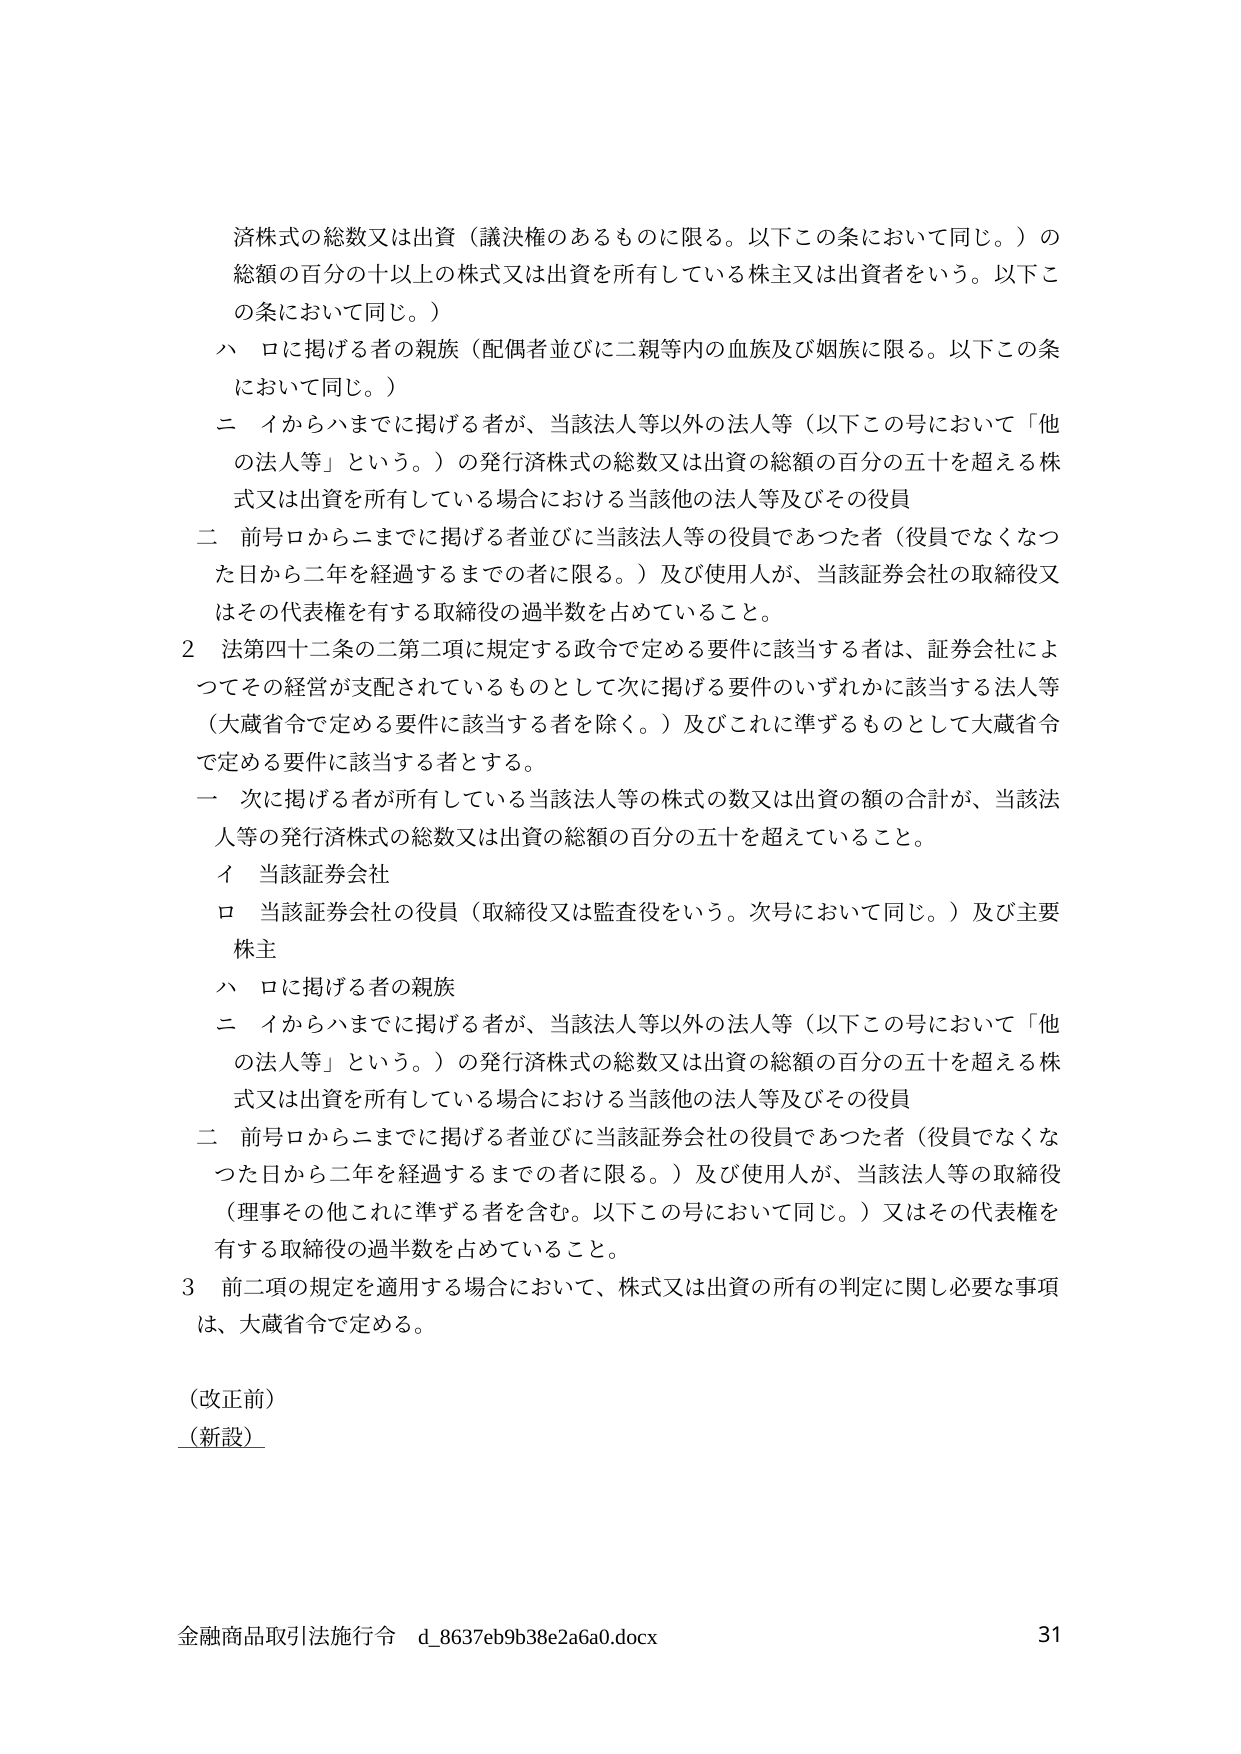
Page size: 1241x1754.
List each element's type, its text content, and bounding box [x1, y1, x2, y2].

text ハ ロに掲げる者の親族 [215, 967, 1063, 1004]
text 二 前号ロからニまでに掲げる者並びに当該証券会社の役員であつた者（役員でなくなつた日から二年を経過するまでの者に限る。）及び使用人が、当該法人等の取締役（理事その他これに準ずる者を含む。以下この号において同じ。）又はその代表権を有する取締役の過半数を占めていること。 [196, 1117, 1063, 1267]
text ２ 法第四十二条の二第二項に規定する政令で定める要件に該当する者は、証券会社によつてその経営が支配されているものとして次に掲げる要件のいずれかに該当する法人等（大蔵省令で定める要件に該当する者を除く。）及びこれに準ずるものとして大蔵省令で定める要件に該当する者とする。 [177, 629, 1063, 779]
text （改正前） [177, 1379, 1063, 1417]
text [215, 217, 1063, 329]
text （新設） [177, 1417, 1063, 1454]
text 一 次に掲げる者が所有している当該法人等の株式の数又は出資の額の合計が、当該法人等の発行済株式の総数又は出資の総額の百分の五十を超えていること。 [196, 779, 1063, 854]
text イ 当該証券会社 [215, 854, 1063, 892]
text ハ ロに掲げる者の親族（配偶者並びに二親等内の血族及び姻族に限る。以下この条において同じ。） [215, 329, 1063, 404]
text ３ 前二項の規定を適用する場合において、株式又は出資の所有の判定に関し必要な事項は、大蔵省令で定める。 [177, 1267, 1063, 1342]
text ニ イからハまでに掲げる者が、当該法人等以外の法人等（以下この号において「他の法人等」という。）の発行済株式の総数又は出資の総額の百分の五十を超える株式又は出資を所有している場合における当該他の法人等及びその役員 [215, 404, 1063, 517]
text ロ 当該証券会社の役員（取締役又は監査役をいう。次号において同じ。）及び主要株主 [215, 892, 1063, 967]
text 二 前号ロからニまでに掲げる者並びに当該法人等の役員であつた者（役員でなくなつた日から二年を経過するまでの者に限る。）及び使用人が、当該証券会社の取締役又はその代表権を有する取締役の過半数を占めていること。 [196, 517, 1063, 629]
text ニ イからハまでに掲げる者が、当該法人等以外の法人等（以下この号において「他の法人等」という。）の発行済株式の総数又は出資の総額の百分の五十を超える株式又は出資を所有している場合における当該他の法人等及びその役員 [215, 1004, 1063, 1117]
